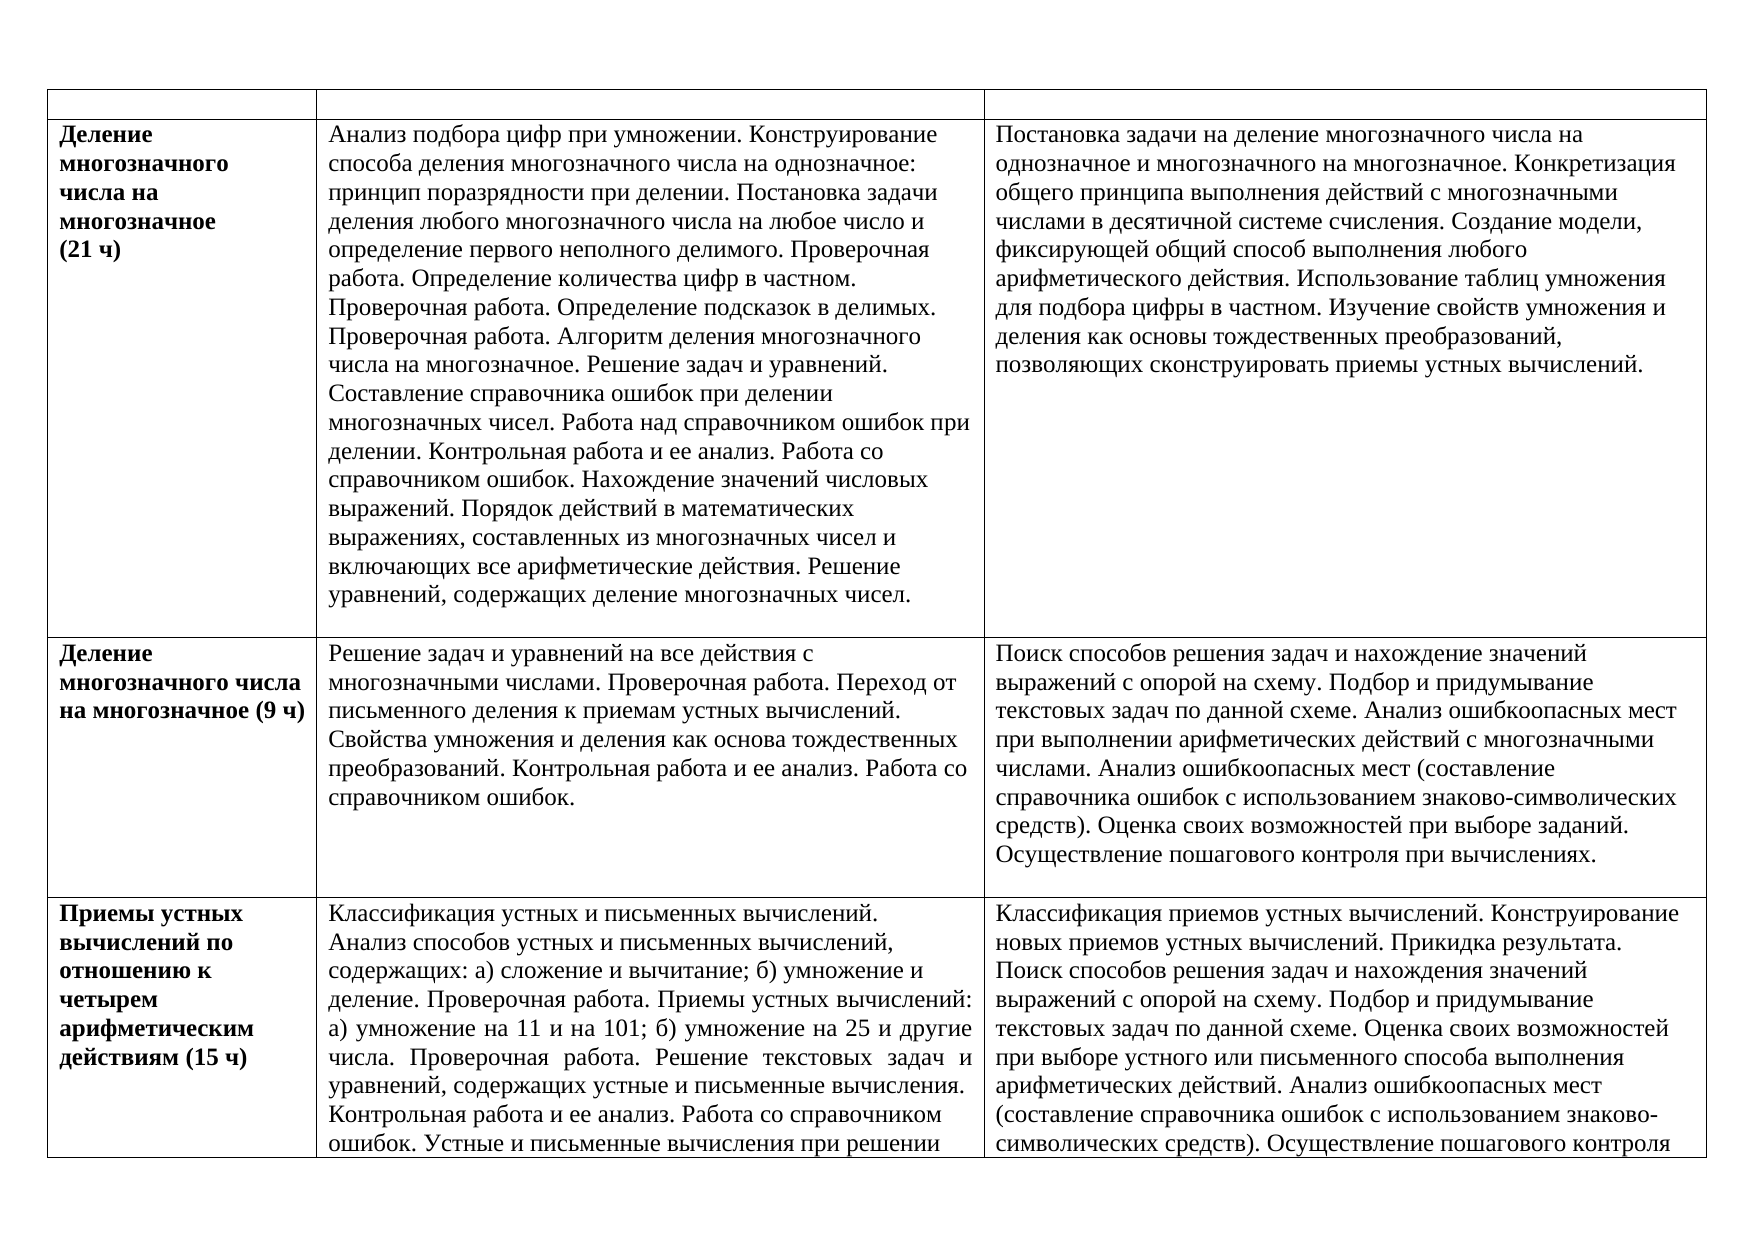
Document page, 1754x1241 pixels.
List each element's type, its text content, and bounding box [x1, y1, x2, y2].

table_cell Решение задач и уравнений на все действия с многозначными числами. Проверочная работа. Переход от письменного деления к приемам устных вычислений. Свойства умножения и деления как основа тождественных преобразований. Контрольная работа и ее анализ. Работа со справочником ошибок. [317, 638, 984, 897]
table_cell Анализ подбора цифр при умножении. Конструирование способа деления многозначного числа на однозначное: принцип поразрядности при делении. Постановка задачи деления любого многозначного числа на любое число и определение первого неполного делимого. Проверочная работа. Определение количества цифр в частном. Проверочная работа. Определение подсказок в делимых. Проверочная работа. Алгоритм деления многозначного числа на многозначное. Решение задач и уравнений. Составление справочника ошибок при делении многозначных чисел. Работа над справочником ошибок при делении. Контрольная работа и ее анализ. Работа со справочником ошибок. Нахождение значений числовых выражений. Порядок действий в математических выражениях, составленных из многозначных чисел и включающих все арифметические действия. Решение уравнений, содержащих деление многозначных чисел. [317, 120, 984, 637]
table_cell Деление многозначного числа на многозначное (21 ч) [48, 120, 316, 637]
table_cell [48, 898, 316, 1157]
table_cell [985, 90, 1706, 118]
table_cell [985, 898, 1706, 1157]
table_cell Постановка задачи на деление многозначного числа на однозначное и многозначного на многозначное. Конкретизация общего принципа выполнения действий с многозначными числами в десятичной системе счисления. Создание модели, фиксирующей общий способ выполнения любого арифметического действия. Использование таблиц умножения для подбора цифры в частном. Изучение свойств умножения и деления как основы тождественных преобразований, позволяющих сконструировать приемы устных вычислений. [985, 120, 1706, 637]
table_cell Поиск способов решения задач и нахождение значений выражений с опорой на схему. Подбор и придумывание текстовых задач по данной схеме. Анализ ошибкоопасных мест при выполнении арифметических действий с многозначными числами. Анализ ошибкоопасных мест (составление справочника ошибок с использованием знаково-символических средств). Оценка своих возможностей при выборе заданий. Осуществление пошагового контроля при вычислениях. [985, 638, 1706, 897]
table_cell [317, 898, 984, 1157]
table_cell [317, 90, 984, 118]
table_cell Деление многозначного числа на многозначное (9 ч) [48, 638, 316, 897]
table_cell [48, 90, 316, 118]
